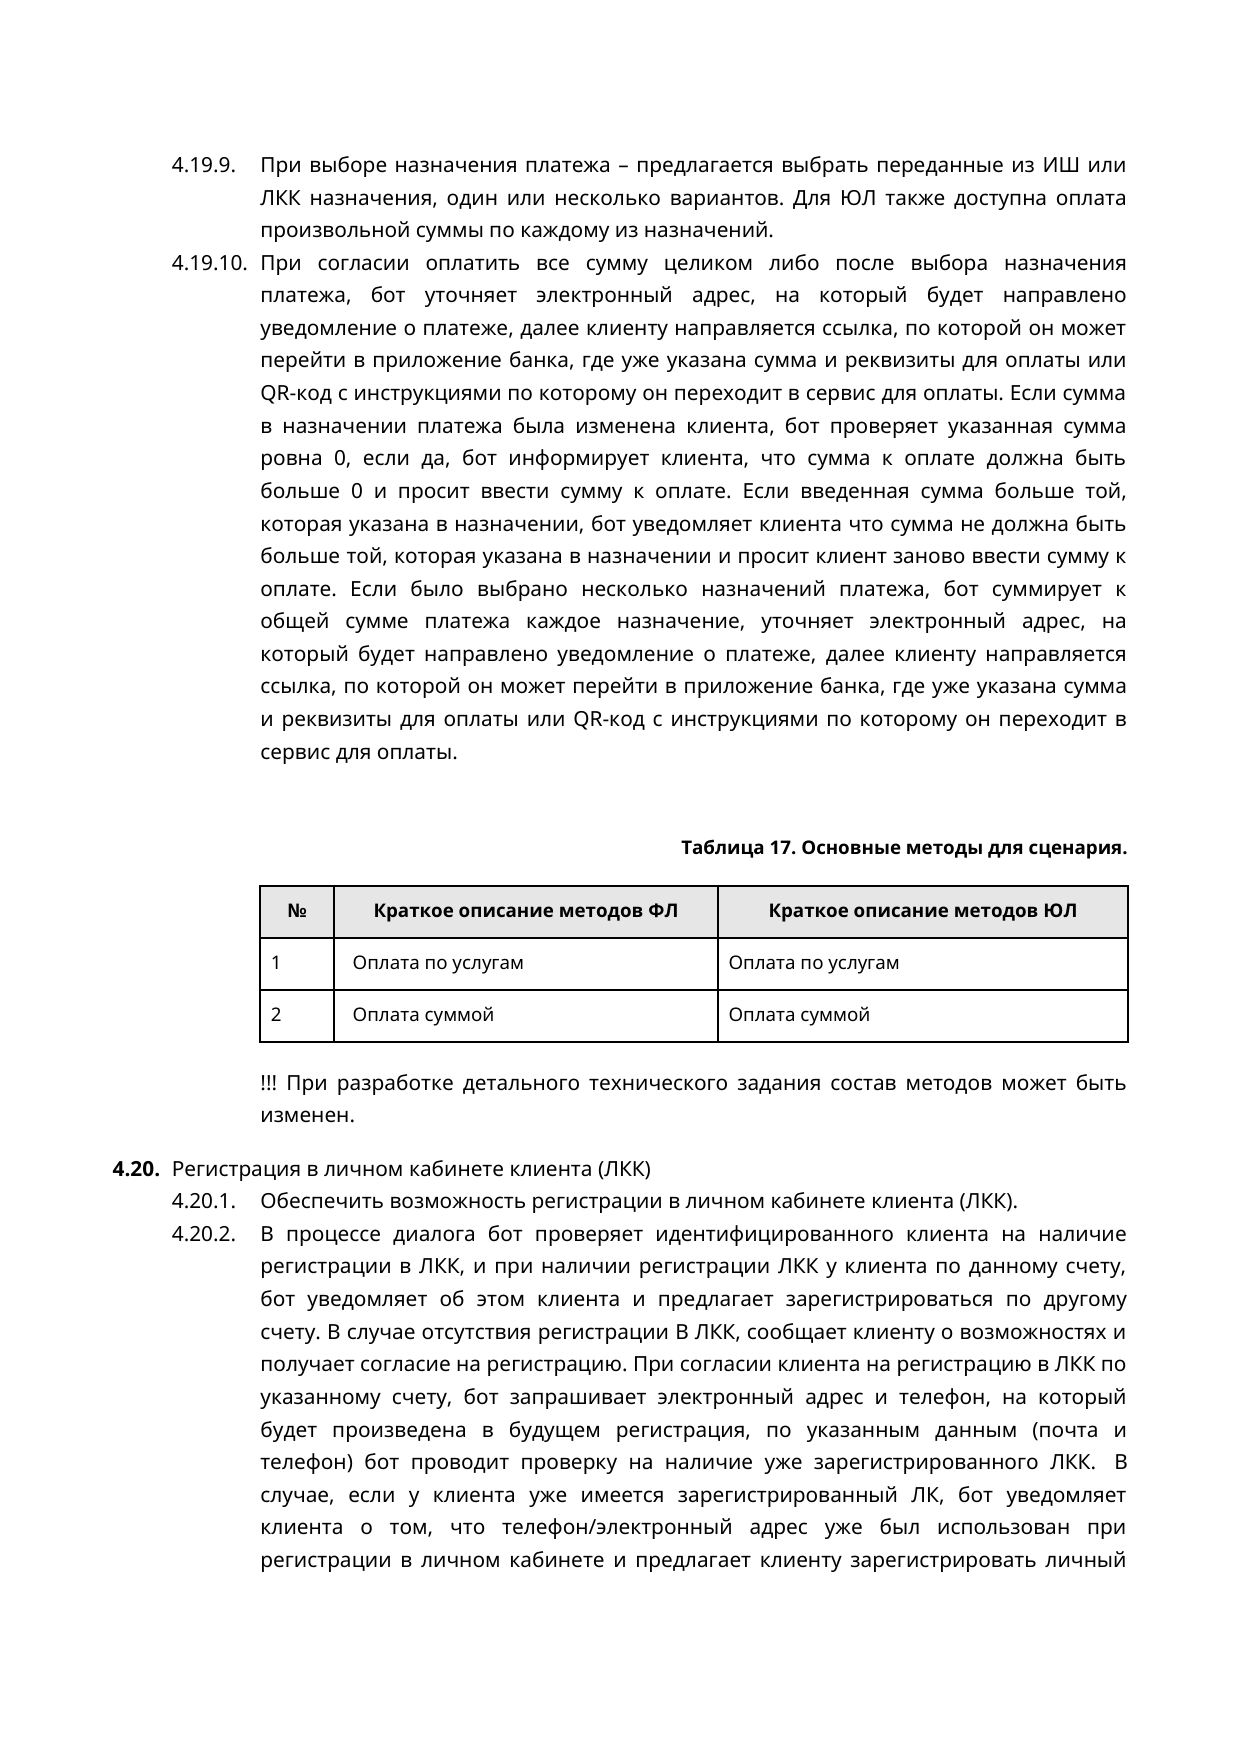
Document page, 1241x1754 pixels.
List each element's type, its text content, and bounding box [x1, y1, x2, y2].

table_header Краткое описание методов ЮЛ [719, 887, 1127, 937]
table_header Краткое описание методов ФЛ [335, 887, 717, 937]
table_cell Оплата суммой [335, 991, 717, 1041]
table_cell Оплата по услугам [335, 939, 717, 989]
table_header № [261, 887, 333, 937]
table_cell 1 [261, 939, 333, 989]
list При выборе назначения платежа – предлагается выбрать переданные из ИШ или ЛКК назначения, один или несколько вариантов. Для ЮЛ также доступна оплата произвольной суммы по каждому из назначений. [172, 150, 1128, 244]
list При согласии оплатить все сумму целиком либо после выбора назначения платежа, бот уточняет электронный адрес, на который будет направлено уведомление о платеже, далее клиенту направляется ссылка, по которой он может перейти в приложение банка, где уже указана сумма и реквизиты для оплаты или QR-код с инструкциями по которому он переходит в сервис для оплаты. Если сумма в назначении платежа была изменена клиента, бот проверяет указанная сумма ровна 0, если да, бот информирует клиента, что сумма к оплате должна быть больше 0 и просит ввести сумму к оплате. Если введенная сумма больше той, которая указана в назначении, бот уведомляет клиента что сумма не должна быть больше той, которая указана в назначении и просит клиент заново ввести сумму к оплате. Если было выбрано несколько назначений платежа, бот суммирует к общей сумме платежа каждое назначение, уточняет электронный адрес, на который будет направлено уведомление о платеже, далее клиенту направляется ссылка, по которой он может перейти в приложение банка, где уже указана сумма и реквизиты для оплаты или QR-код с инструкциями по которому он переходит в сервис для оплаты. [172, 248, 1128, 765]
list !!! При разработке детального технического задания состав методов может быть изменен. [260, 1068, 1128, 1129]
list Таблица 17. Основные методы для сценария. [112, 835, 1128, 860]
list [172, 1219, 1128, 1573]
table_cell Оплата по услугам [719, 939, 1127, 989]
list Обеспечить возможность регистрации в личном кабинете клиента (ЛКК). [172, 1186, 1128, 1215]
table_cell 2 [261, 991, 333, 1041]
table_cell Оплата суммой [719, 991, 1127, 1041]
subtitle Регистрация в личном кабинете клиента (ЛКК) [112, 1154, 1128, 1182]
